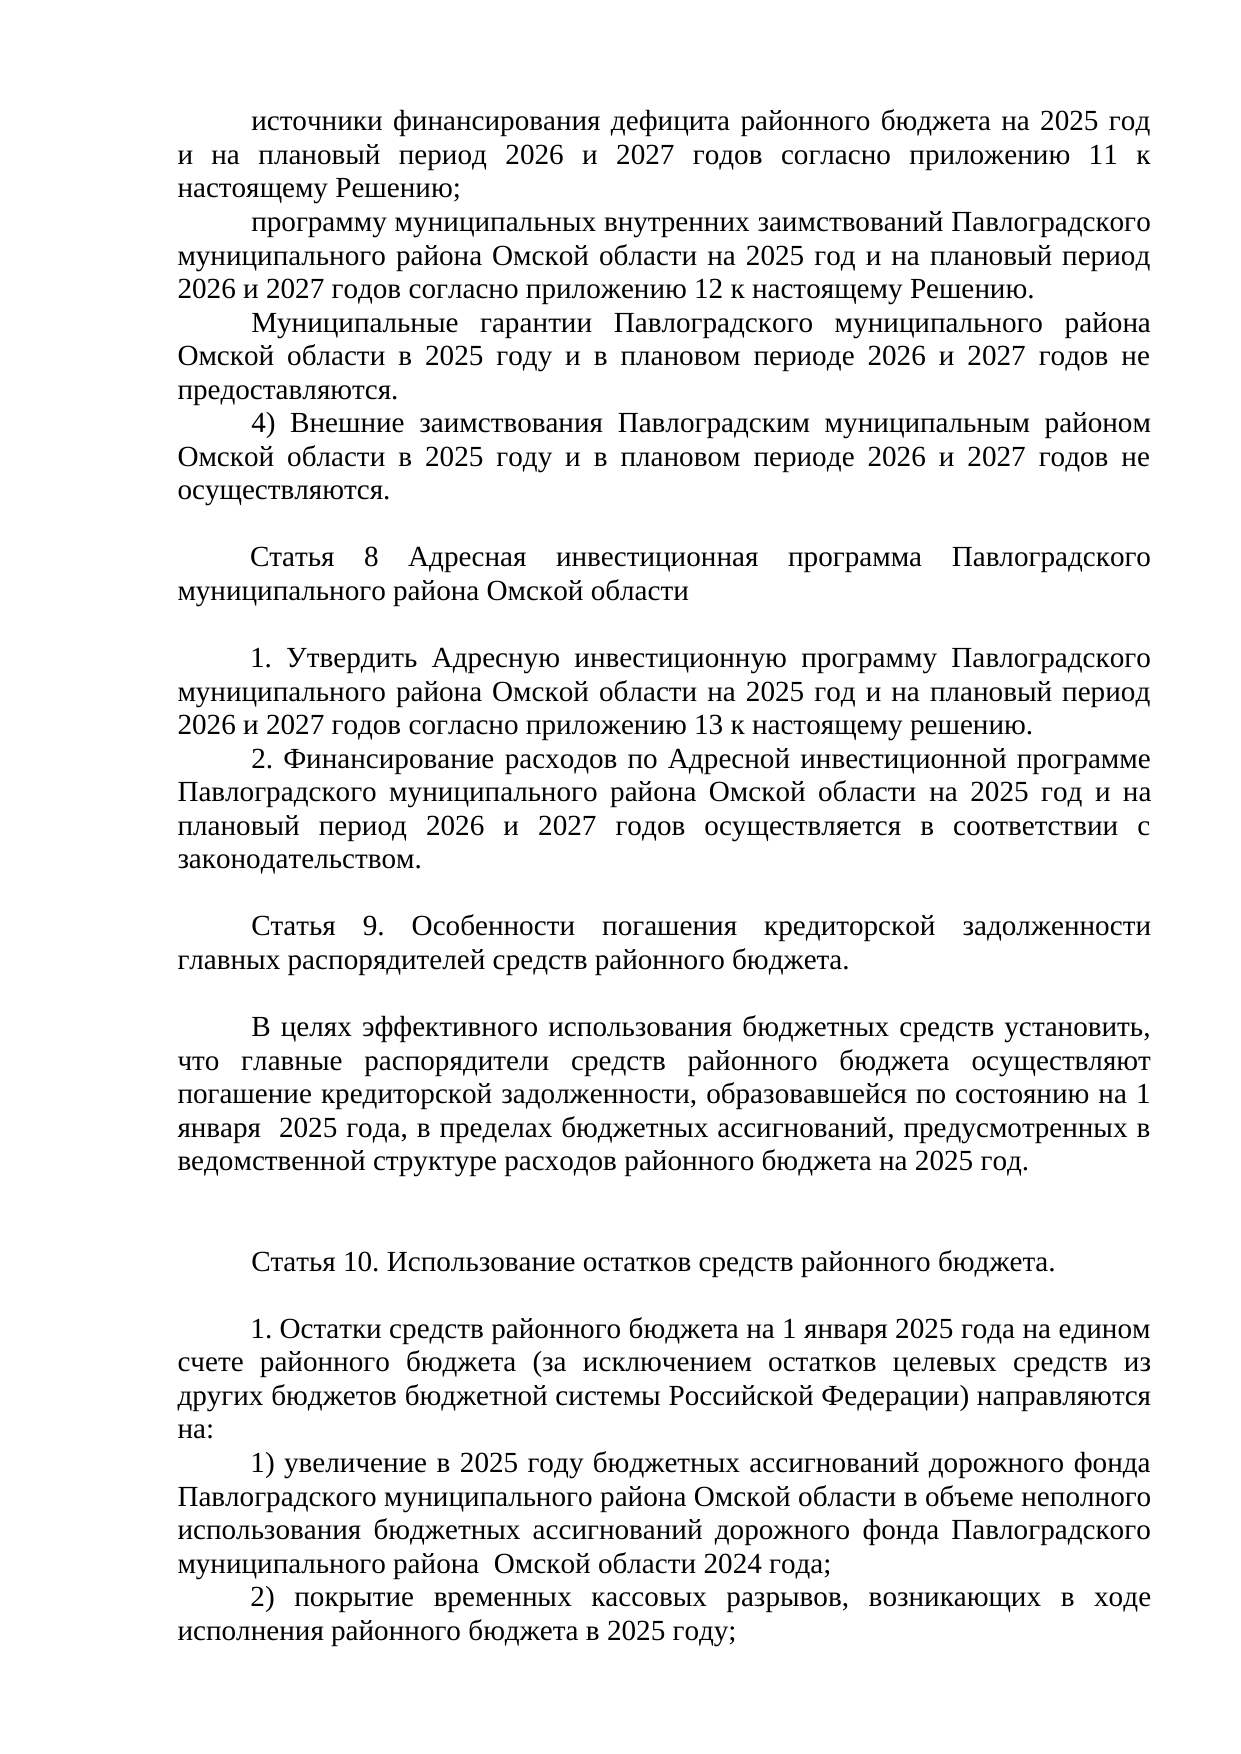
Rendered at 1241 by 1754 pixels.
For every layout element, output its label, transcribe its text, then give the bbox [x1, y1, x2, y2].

text 1. Утвердить Адресную инвестиционную программу Павлоградского муниципального района Омской области на 2025 год и на плановый период 2026 и 2027 годов согласно приложению 13 к настоящему решению. [177, 640, 1152, 741]
text Статья 9. Особенности погашения кредиторской задолженности главных распорядителей средств районного бюджета. [177, 908, 1152, 976]
text В целях эффективного использования бюджетных средств установить, что главные распорядители средств районного бюджета осуществляют погашение кредиторской задолженности, образовавшейся по состоянию на 1 января 2025 года, в пределах бюджетных ассигнований, предусмотренных в ведомственной структуре расходов районного бюджета на 2025 год. [177, 1009, 1152, 1177]
text программу муниципальных внутренних заимствований Павлоградского муниципального района Омской области на 2025 год и на плановый период 2026 и 2027 годов согласно приложению 12 к настоящему Решению. [177, 204, 1152, 305]
text Статья 8 Адресная инвестиционная программа Павлоградского муниципального района Омской области [177, 539, 1152, 607]
text 2. Финансирование расходов по Адресной инвестиционной программе Павлоградского муниципального района Омской области на 2025 год и на плановый период 2026 и 2027 годов осуществляется в соответствии с законодательством. [177, 741, 1152, 875]
text источники финансирования дефицита районного бюджета на 2025 год и на плановый период 2026 и 2027 годов согласно приложению 11 к настоящему Решению; [177, 103, 1152, 204]
text Статья 10. Использование остатков средств районного бюджета. [177, 1244, 1152, 1277]
text 2) покрытие временных кассовых разрывов, возникающих в ходе исполнения районного бюджета в 2025 году; [177, 1579, 1152, 1646]
text 1. Остатки средств районного бюджета на 1 января 2025 года на едином счете районного бюджета (за исключением остатков целевых средств из других бюджетов бюджетной системы Российской Федерации) направляются на: [177, 1311, 1152, 1445]
text 1) увеличение в 2025 году бюджетных ассигнований дорожного фонда Павлоградского муниципального района Омской области в объеме неполного использования бюджетных ассигнований дорожного фонда Павлоградского муниципального района Омской области 2024 года; [177, 1445, 1152, 1579]
text Муниципальные гарантии Павлоградского муниципального района Омской области в 2025 году и в плановом периоде 2026 и 2027 годов не предоставляются. [177, 305, 1152, 405]
text 4) Внешние заимствования Павлоградским муниципальным районом Омской области в 2025 году и в плановом периоде 2026 и 2027 годов не осуществляются. [177, 405, 1152, 506]
